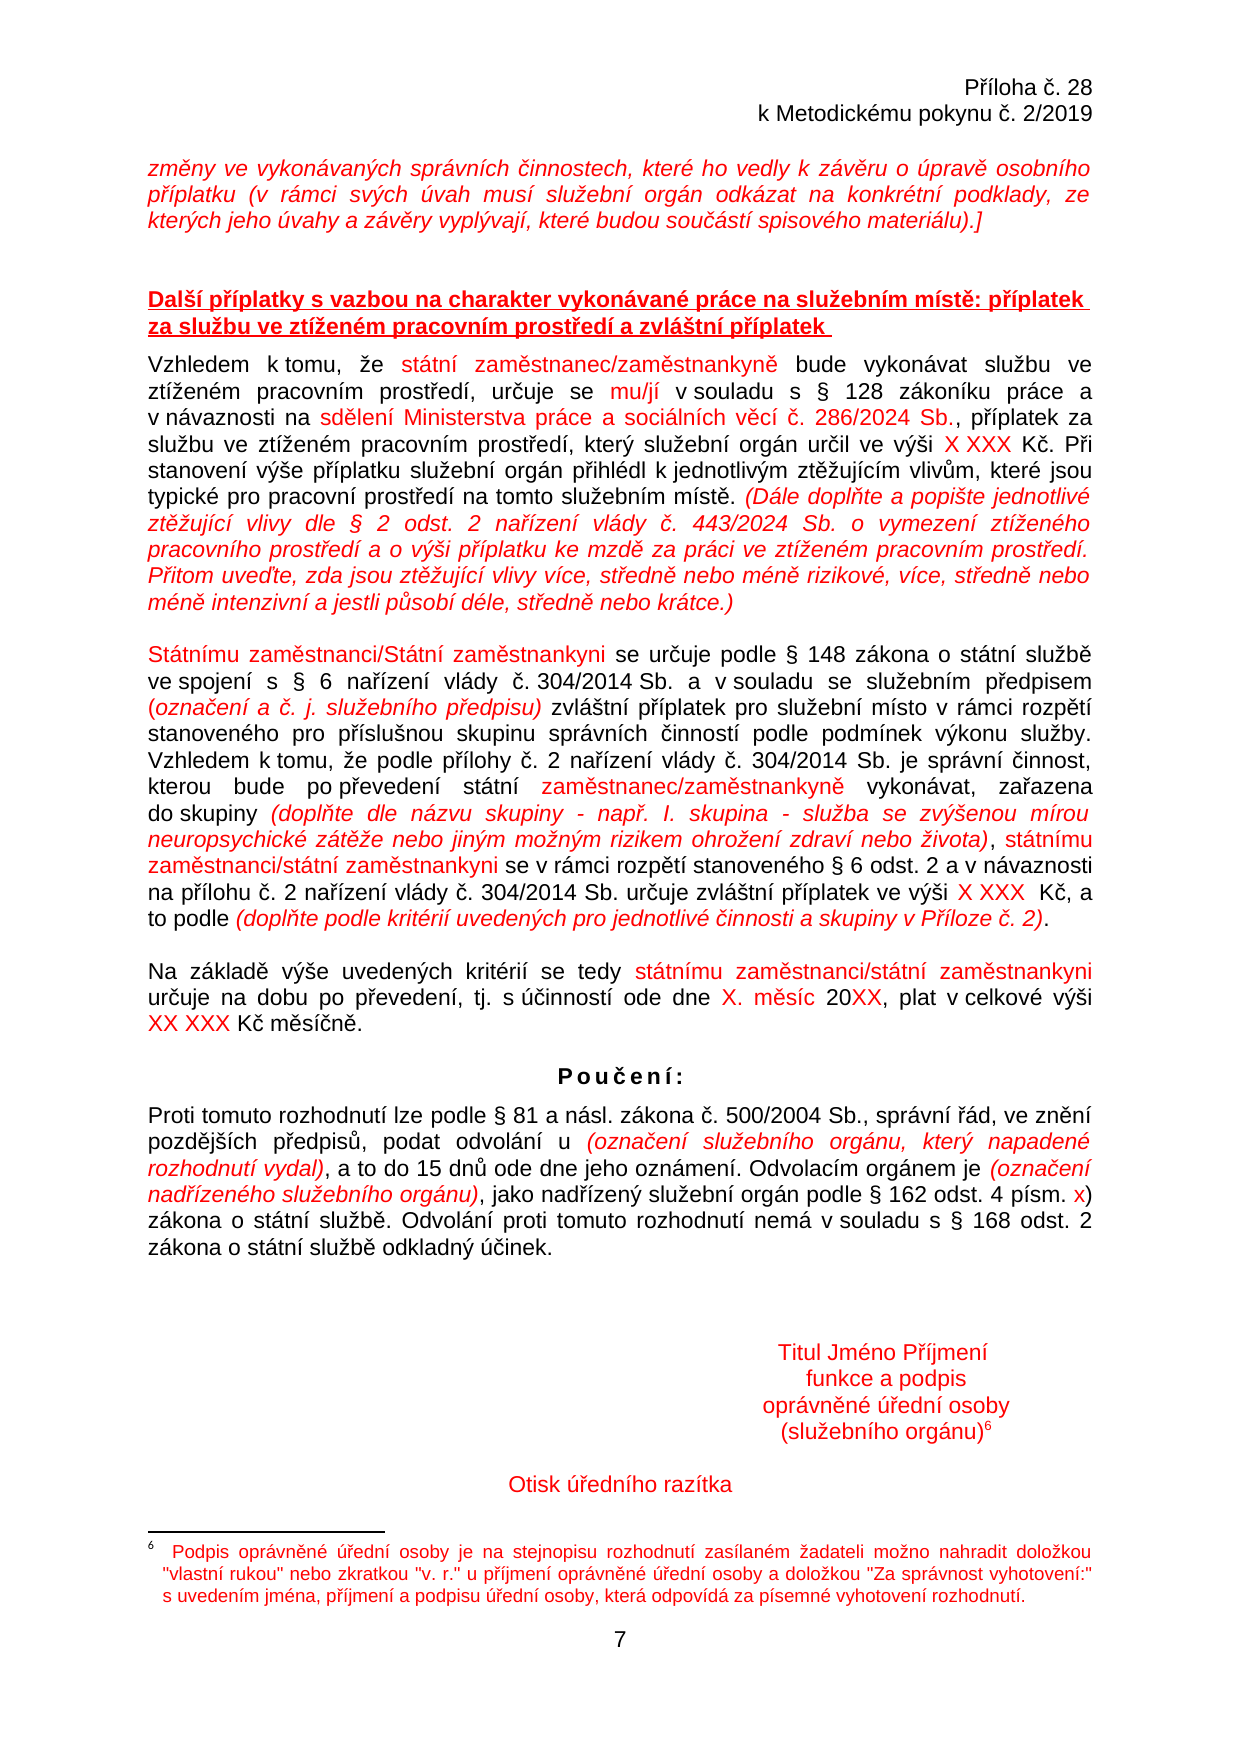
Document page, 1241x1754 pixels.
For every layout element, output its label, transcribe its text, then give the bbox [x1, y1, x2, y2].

text oprávněné úřední osoby [148, 1392, 1093, 1418]
text Titul Jméno Příjmení [148, 1339, 1093, 1365]
text Státnímu zaměstnanci/Státní zaměstnankyni se určuje podle § 148 zákona o státní službě ve spojení s § 6 nařízení vlády č. 304/2014 Sb. a v souladu se služebním předpisem (označení a č. j. služebního předpisu) zvláštní příplatek pro služební místo v rámci rozpětí stanoveného pro příslušnou skupinu správních činností podle podmínek výkonu služby. Vzhledem k tomu, že podle přílohy č. 2 nařízení vlády č. 304/2014 Sb. je správní činnost, kterou bude po převedení státní zaměstnanec/zaměstnankyně vykonávat, zařazena do skupiny (doplňte dle názvu skupiny - např. I. skupina - služba se zvýšenou mírou neuropsychické zátěže nebo jiným možným rizikem ohrožení zdraví nebo života), státnímu zaměstnanci/státní zaměstnankyni se v rámci rozpětí stanoveného § 6 odst. 2 a v návaznosti na přílohu č. 2 nařízení vlády č. 304/2014 Sb. určuje zvláštní příplatek ve výši X XXX Kč, a to podle (doplňte podle kritérií uvedených pro jednotlivé činnosti a skupiny v Příloze č. 2). [148, 641, 1093, 931]
text Další příplatky s vazbou na charakter vykonávané práce na služebním místě: příplatek za službu ve ztíženém pracovním prostředí a zvláštní příplatek [148, 286, 1093, 339]
text Poučení: [148, 1063, 1093, 1089]
text Proti tomuto rozhodnutí lze podle § 81 a násl. zákona č. 500/2004 Sb., správní řád, ve znění pozdějších předpisů, podat odvolání u (označení služebního orgánu, který napadené rozhodnutí vydal), a to do 15 dnů ode dne jeho oznámení. Odvolacím orgánem je (označení nadřízeného služebního orgánu), jako nadřízený služební orgán podle § 162 odst. 4 písm. x) zákona o státní službě. Odvolání proti tomuto rozhodnutí nemá v souladu s § 168 odst. 2 zákona o státní službě odkladný účinek. [148, 1102, 1093, 1260]
text (služebního orgánu) [148, 1418, 1093, 1444]
text Vzhledem k tomu, že státní zaměstnanec/zaměstnankyně bude vykonávat službu ve ztíženém pracovním prostředí, určuje se mu/jí v souladu s § 128 zákoníku práce a v návaznosti na sdělení Ministerstva práce a sociálních věcí č. 286/2024 Sb., příplatek za službu ve ztíženém pracovním prostředí, který služební orgán určil ve výši X XXX Kč. Při stanovení výše příplatku služební orgán přihlédl k jednotlivým ztěžujícím vlivům, které jsou typické pro pracovní prostředí na tomto služebním místě. (Dále doplňte a popište jednotlivé ztěžující vlivy dle § 2 odst. 2 nařízení vlády č. 443/2024 Sb. o vymezení ztíženého pracovního prostředí a o výši příplatku ke mzdě za práci ve ztíženém pracovním prostředí. Přitom uveďte, zda jsou ztěžující vlivy více, středně nebo méně rizikové, více, středně nebo méně intenzivní a jestli působí déle, středně nebo krátce.) [148, 351, 1093, 615]
text [Stanovení osobního příplatku, zejména pak v případech, kdy se v souvislosti s převedením na jiné služební místo stanoví nižší osobní příplatek, než měl státní zaměstnanec na předchozím služebním místě, je třeba detailněji odůvodnit podle okolností konkrétního případu, tj. je třeba do odůvodnění promítnout konkrétní úvahy týkající zejména posouzení změny ve vykonávaných správních činnostech, které ho vedly k závěru o úpravě osobního příplatku (v rámci svých úvah musí služební orgán odkázat na konkrétní podklady, ze kterých jeho úvahy a závěry vyplývají, které budou součástí spisového materiálu).] [148, 154, 1093, 233]
text Na základě výše uvedených kritérií se tedy státnímu zaměstnanci/státní zaměstnankyni určuje na dobu po převedení, tj. s účinností ode dne X. měsíc 20XX, plat v celkové výši XX XXX Kč měsíčně. [148, 958, 1093, 1037]
text funkce a podpis [148, 1365, 1093, 1392]
text Otisk úředního razítka [148, 1471, 1093, 1497]
